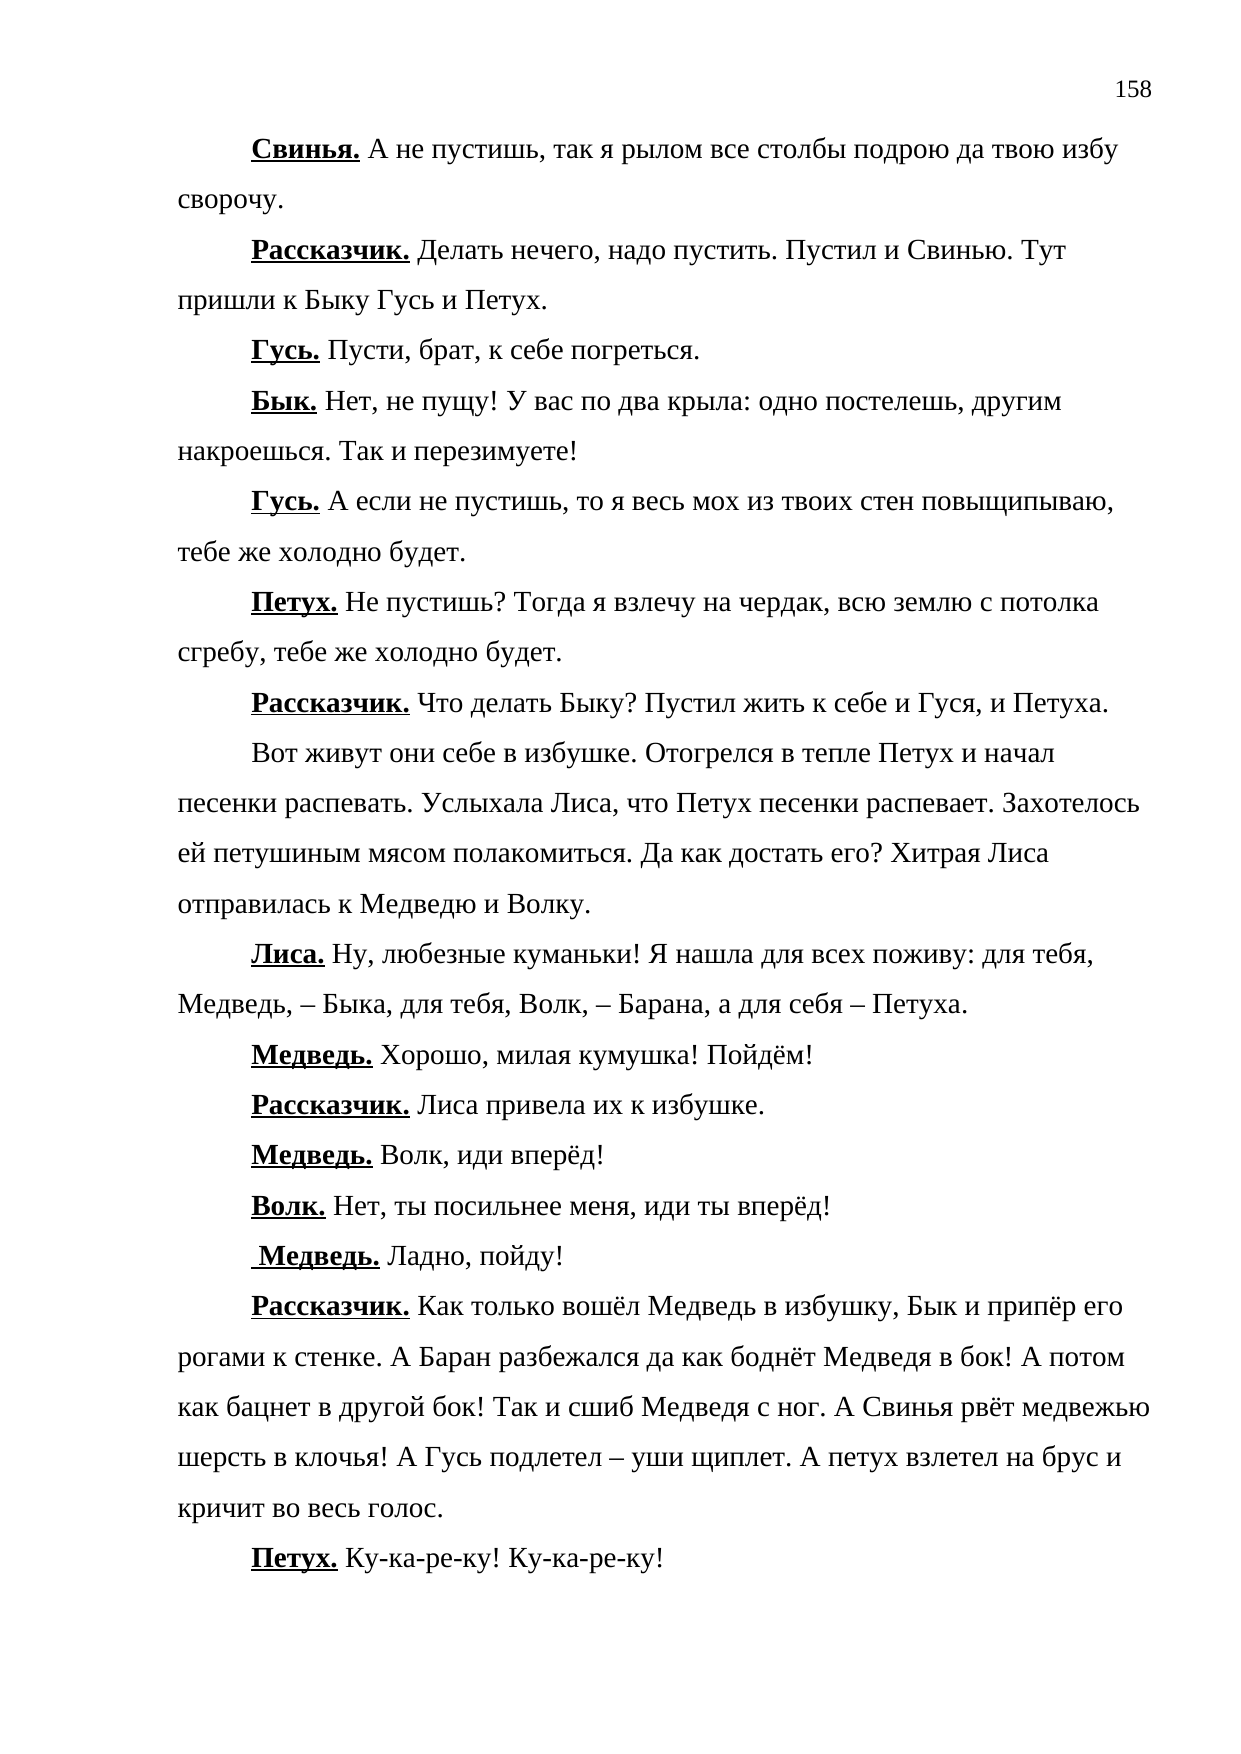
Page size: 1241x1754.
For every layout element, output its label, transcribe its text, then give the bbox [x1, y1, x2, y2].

text Гусь. Пусти, брат, к себе погреться. [177, 332, 1152, 366]
text Гусь. А если не пустишь, то я весь мох из твоих стен повыщипываю, тебе же холодно будет. [177, 483, 1152, 567]
text Волк. Нет, ты посильнее меня, иди ты вперёд! [177, 1188, 1152, 1221]
text Рассказчик. Делать нечего, надо пустить. Пустил и Свинью. Тут пришли к Быку Гусь и Петух. [177, 232, 1152, 316]
text Свинья. А не пустишь, так я рылом все столбы подрою да твою избу сворочу. [177, 131, 1152, 215]
text Петух. Не пустишь? Тогда я взлечу на чердак, всю землю с потолка сгребу, тебе же холодно будет. [177, 584, 1152, 668]
text Вот живут они себе в избушке. Отогрелся в тепле Петух и начал песенки распевать. Услыхала Лиса, что Петух песенки распевает. Захотелось ей петушиным мясом полакомиться. Да как достать его? Хитрая Лиса отправилась к Медведю и Волку. [177, 735, 1152, 919]
text Рассказчик. Лиса привела их к избушке. [177, 1087, 1152, 1121]
text Медведь. Хорошо, милая кумушка! Пойдём! [177, 1037, 1152, 1070]
text Бык. Нет, не пущу! У вас по два крыла: одно постелешь, другим накроешься. Так и перезимуете! [177, 383, 1152, 467]
text Лиса. Ну, любезные куманьки! Я нашла для всех поживу: для тебя, Медведь, – Быка, для тебя, Волк, – Барана, а для себя – Петуха. [177, 936, 1152, 1020]
text Петух. Ку-ка-ре-ку! Ку-ка-ре-ку! [177, 1540, 1152, 1573]
text Медведь. Ладно, пойду! [177, 1238, 1152, 1272]
text Рассказчик. Как только вошёл Медведь в избушку, Бык и припёр его рогами к стенке. А Баран разбежался да как боднёт Медведя в бок! А потом как бацнет в другой бок! Так и сшиб Медведя с ног. А Свинья рвёт медвежью шерсть в клочья! А Гусь подлетел – уши щиплет. А петух взлетел на брус и кричит во весь голос. [177, 1288, 1152, 1523]
text Медведь. Волк, иди вперёд! [177, 1137, 1152, 1171]
text Рассказчик. Что делать Быку? Пустил жить к себе и Гуся, и Петуха. [177, 685, 1152, 718]
